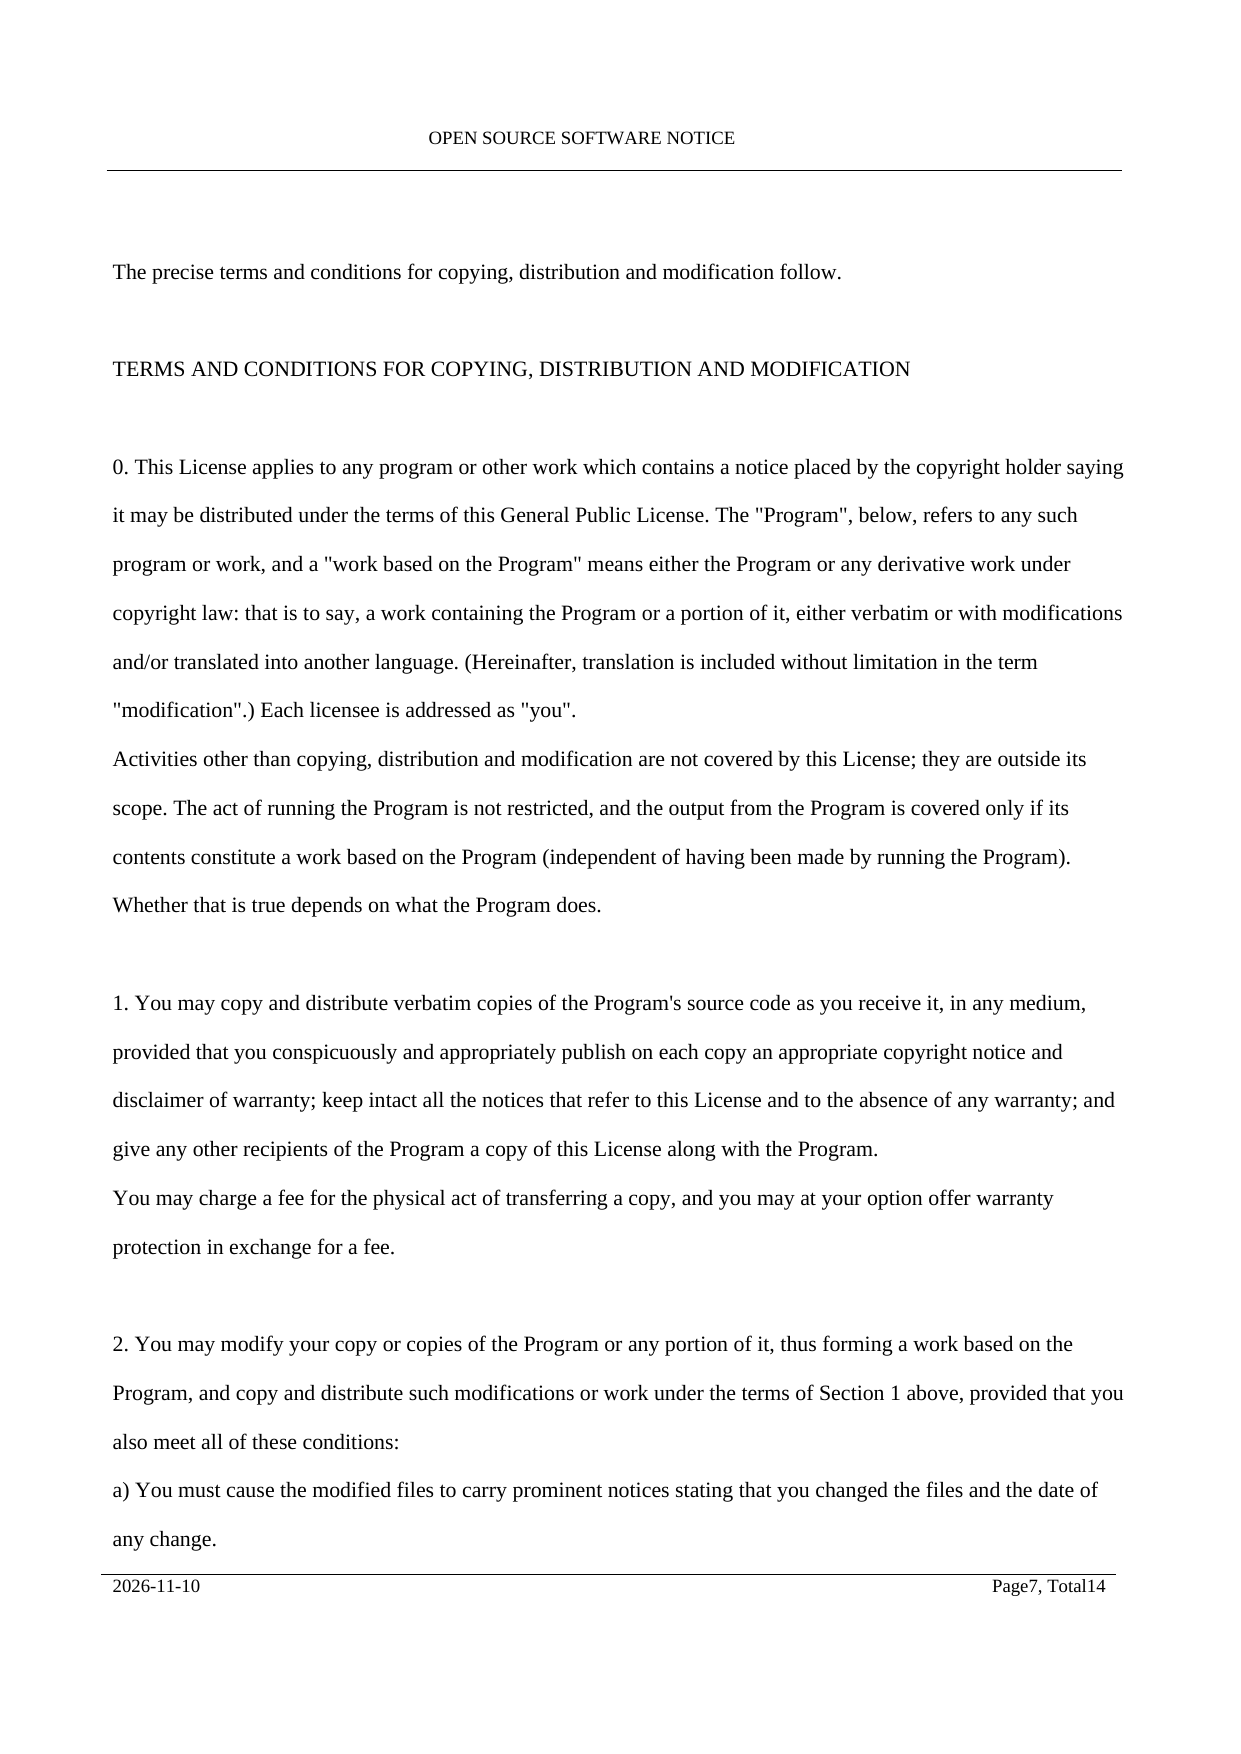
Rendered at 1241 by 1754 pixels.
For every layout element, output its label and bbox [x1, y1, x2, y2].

text [112, 206, 1128, 1555]
